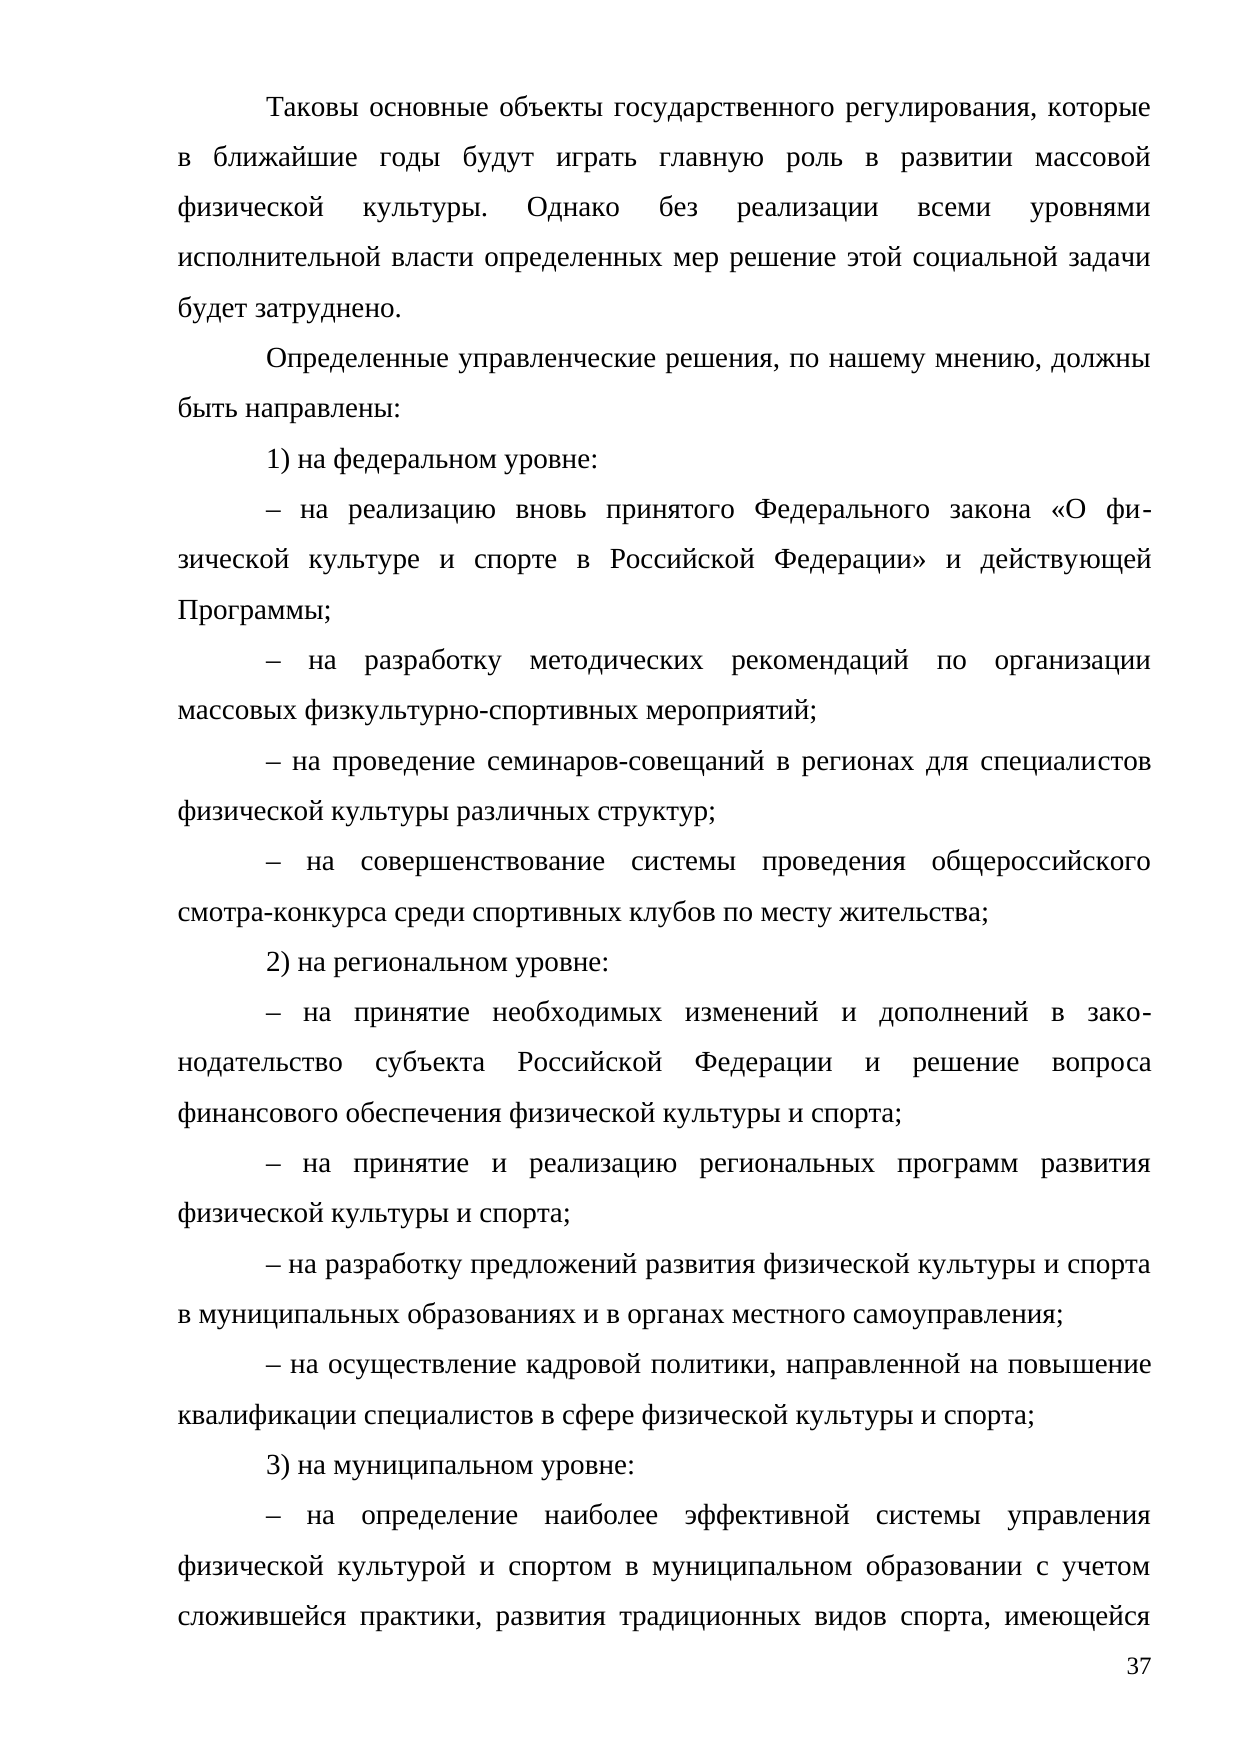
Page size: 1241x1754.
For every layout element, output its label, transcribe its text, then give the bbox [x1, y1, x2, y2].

text 1) на федеральном уровне: [177, 441, 1152, 474]
text – на разработку методических рекомендаций по организации массовых физкультурно-спортивных мероприятий; [177, 642, 1152, 726]
text – на проведение семинаров-совещаний в регионах для специалистов физической культуры различных структур; [177, 743, 1152, 827]
text 2) на региональном уровне: [177, 944, 1152, 977]
text – на осуществление кадровой политики, направленной на повышение квалификации специалистов в сфере физической культуры и спорта; [177, 1346, 1152, 1430]
text Определенные управленческие решения, по нашему мнению, должны быть направлены: [177, 340, 1152, 424]
text – на совершенствование системы проведения общероссийского смотра-конкурса среди спортивных клубов по месту жительства; [177, 843, 1152, 927]
text – на реализацию вновь принятого Федерального закона «О физической культуре и спорте в Российской Федерации» и действующей Программы; [177, 491, 1152, 625]
text – на принятие необходимых изменений и дополнений в законодательство субъекта Российской Федерации и решение вопроса финансового обеспечения физической культуры и спорта; [177, 994, 1152, 1128]
text – на разработку предложений развития физической культуры и спорта в муниципальных образованиях и в органах местного самоуправления; [177, 1246, 1152, 1330]
text 3) на муниципальном уровне: [177, 1447, 1152, 1481]
text – на принятие и реализацию региональных программ развития физической культуры и спорта; [177, 1145, 1152, 1229]
text Таковы основные объекты государственного регулирования, которые в ближайшие годы будут играть главную роль в развитии массовой физической культуры. Однако без реализации всеми уровнями исполнительной власти определенных мер решение этой социальной задачи будет затруднено. [177, 89, 1152, 323]
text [177, 1497, 1152, 1632]
